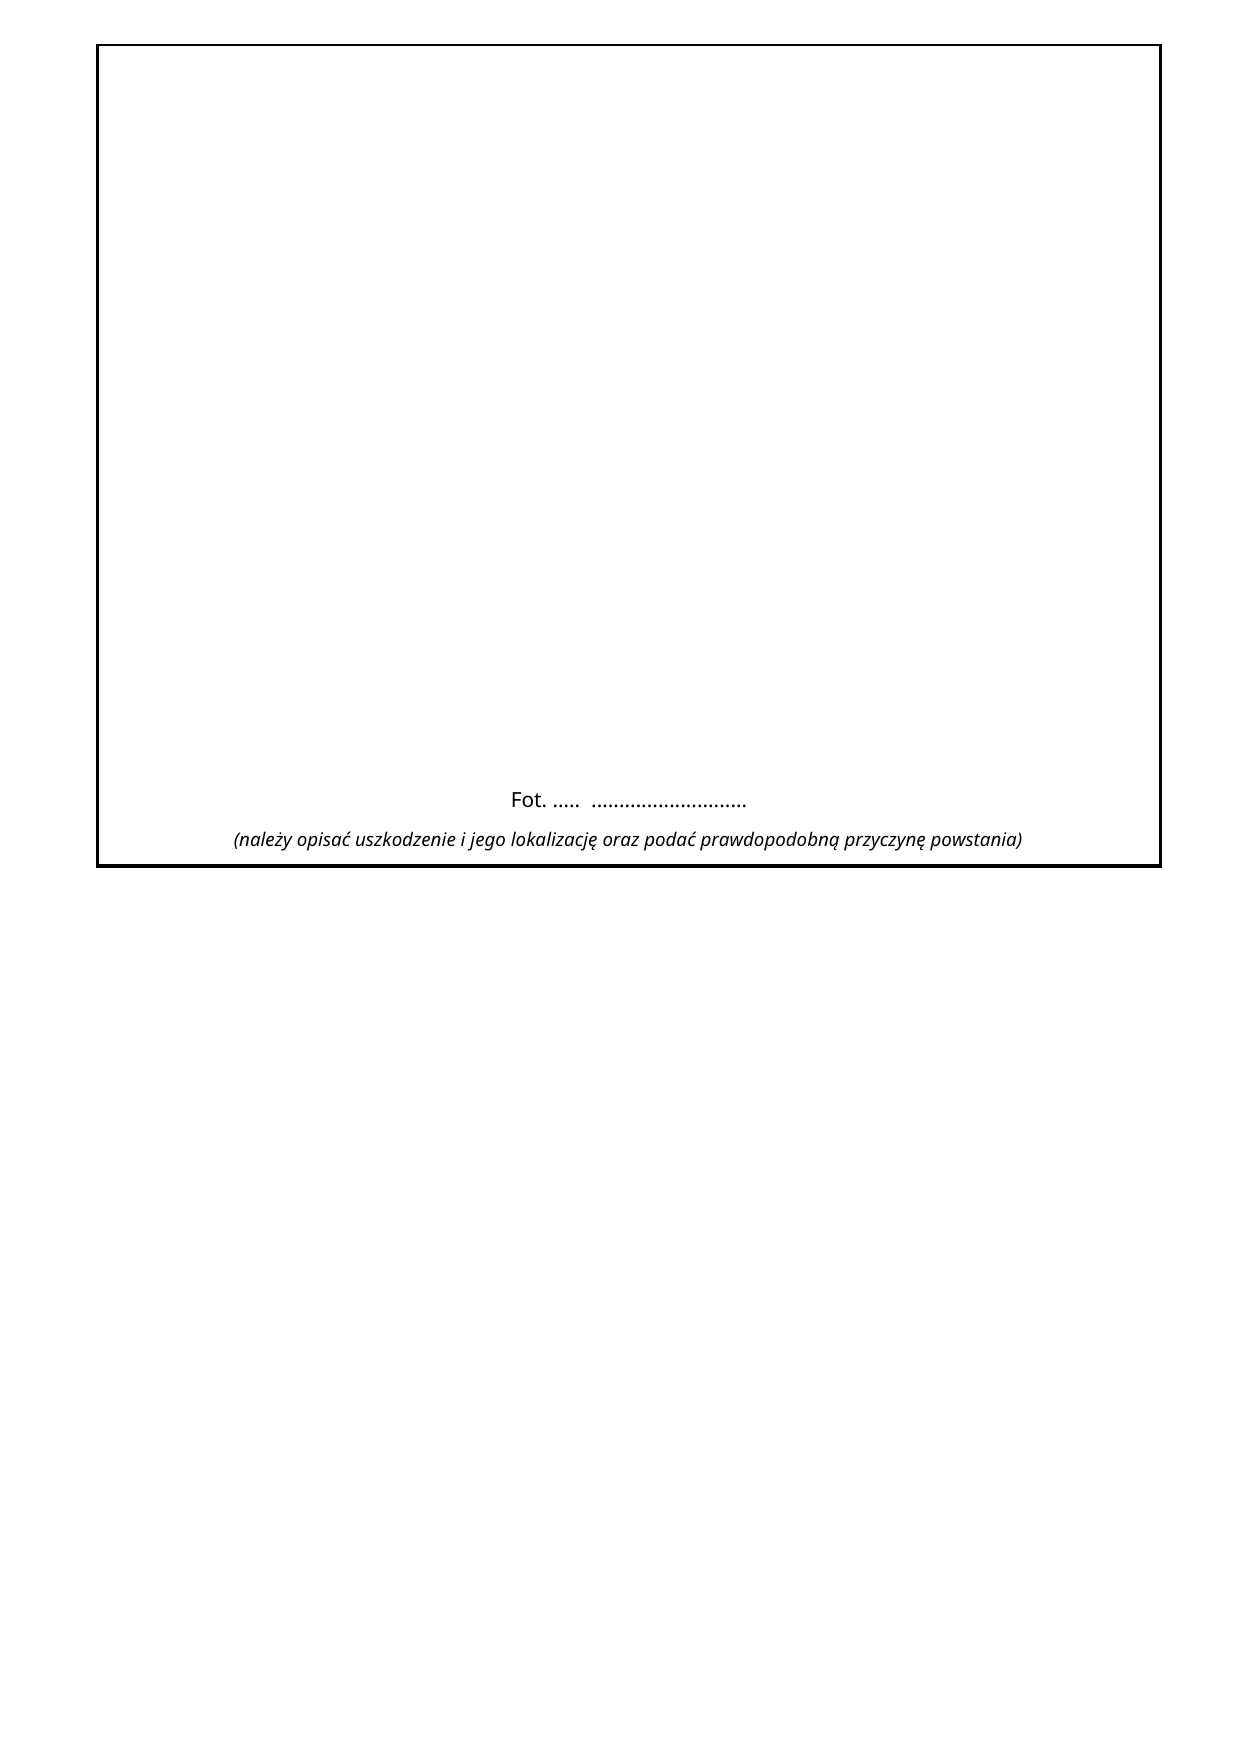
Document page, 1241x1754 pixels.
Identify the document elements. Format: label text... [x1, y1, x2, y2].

table_cell Fot. ….. ............................ (należy opisać uszkodzenie i jego lokalizację oraz podać prawdopodobną przyczynę powstania) [99, 46, 1159, 864]
